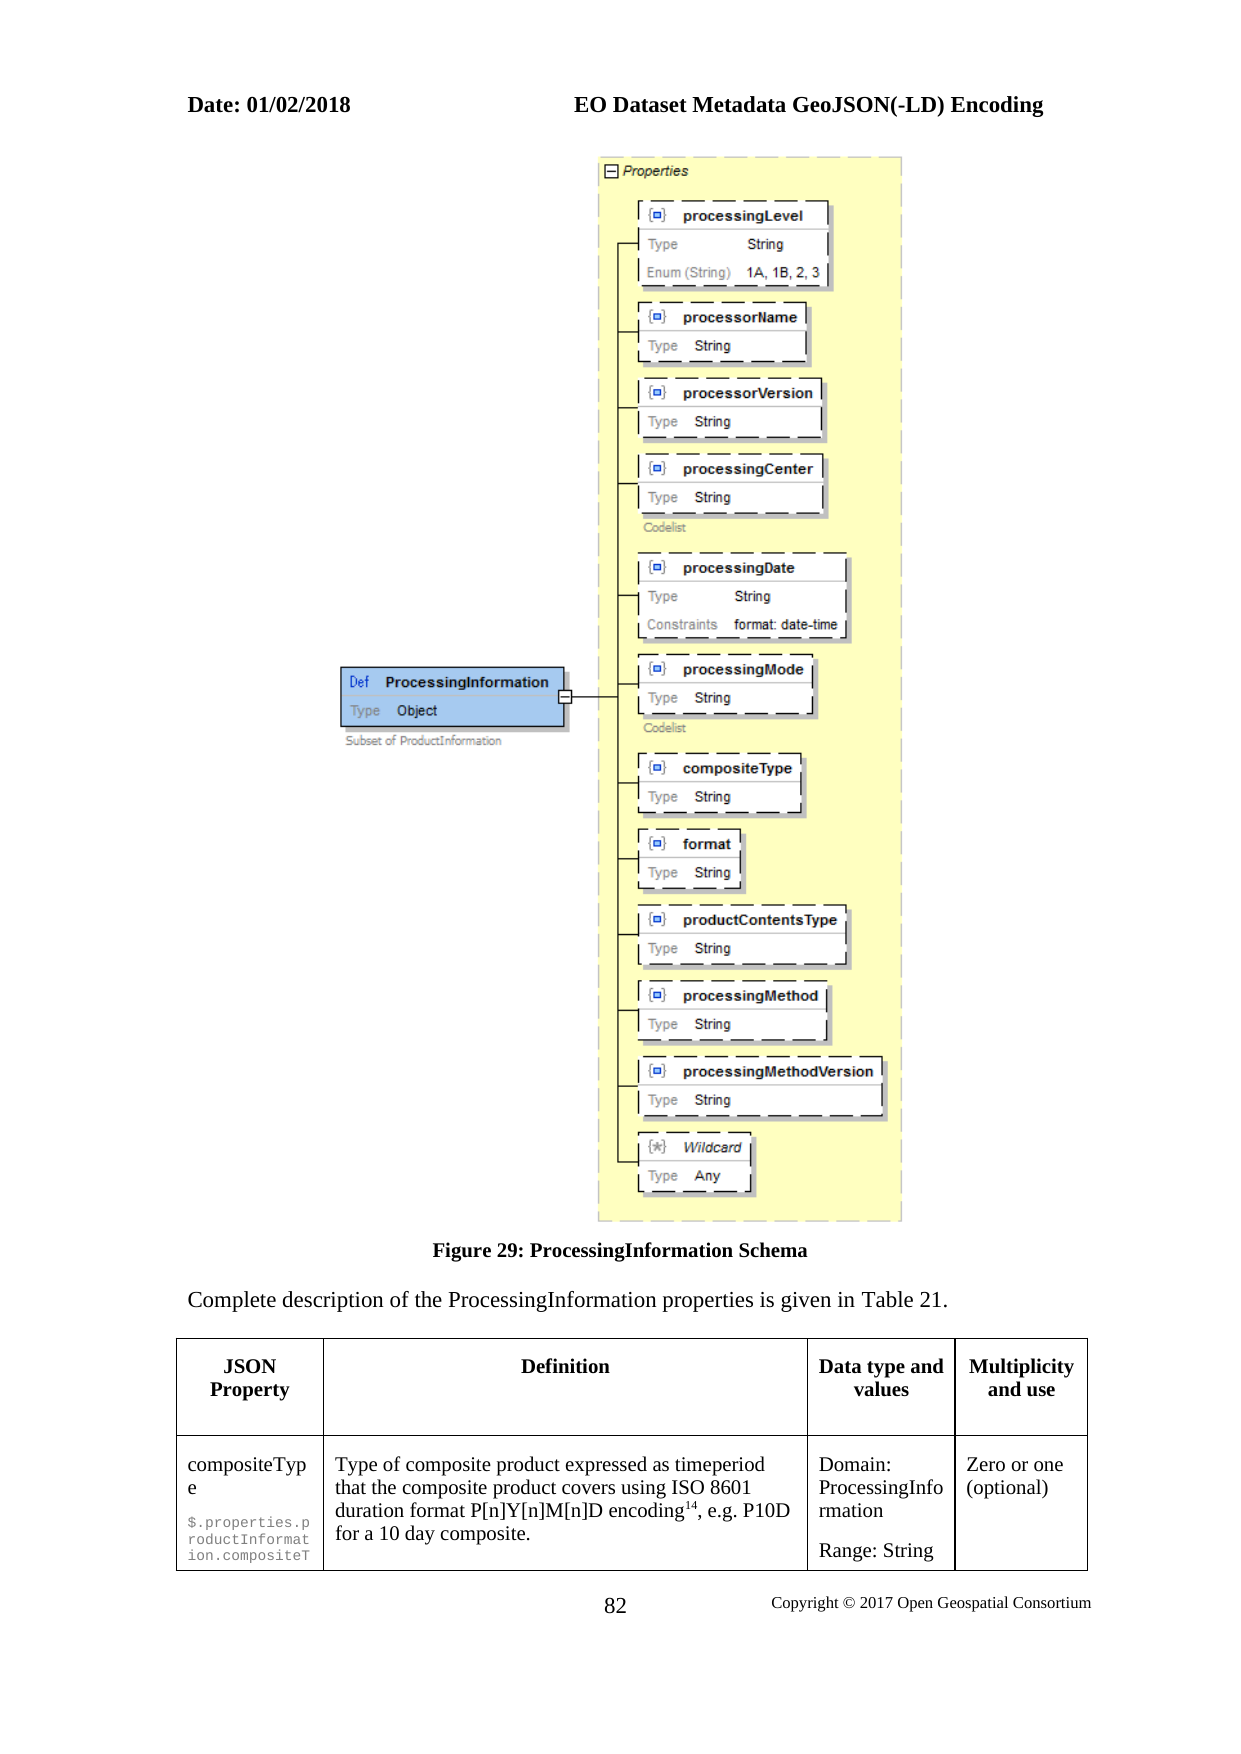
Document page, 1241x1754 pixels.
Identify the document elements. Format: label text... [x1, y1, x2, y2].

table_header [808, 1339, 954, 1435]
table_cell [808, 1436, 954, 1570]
picture [334, 149, 906, 1227]
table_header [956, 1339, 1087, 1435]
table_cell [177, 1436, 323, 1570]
text Complete description of the ProcessingInformation properties is given in Table 21. [187, 1287, 1053, 1312]
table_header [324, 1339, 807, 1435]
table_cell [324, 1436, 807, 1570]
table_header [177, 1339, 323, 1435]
text Figure 29: ProcessingInformation Schema [187, 1239, 1053, 1262]
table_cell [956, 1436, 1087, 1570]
